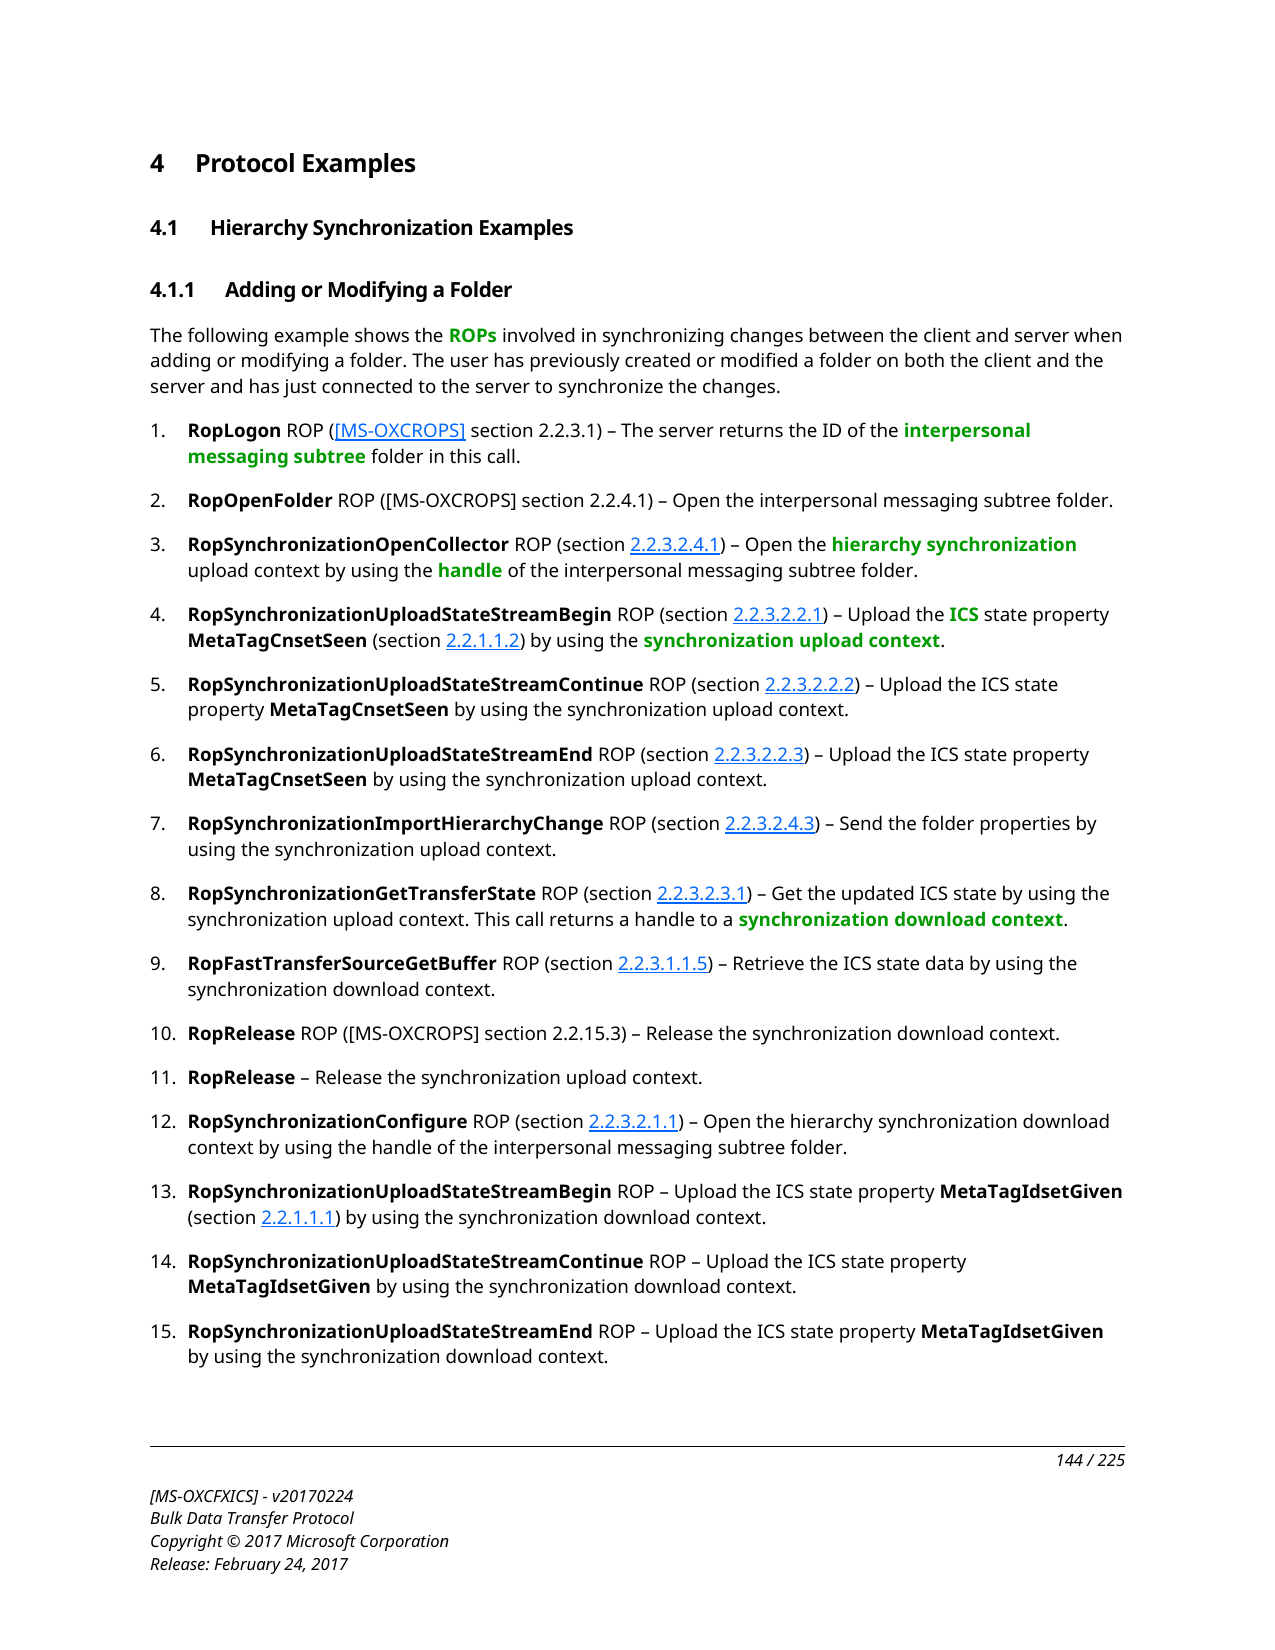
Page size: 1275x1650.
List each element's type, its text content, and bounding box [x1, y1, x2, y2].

text The following example shows the ROPs involved in synchronizing changes between the client and server when adding or modifying a folder. The user has previously created or modified a folder on both the client and the server and has just connected to the server to synchronize the changes. [150, 322, 1125, 399]
list RopOpenFolder ROP ([MS-OXCROPS] section 2.2.4.1) – Open the interpersonal messaging subtree folder. [150, 487, 1125, 513]
list RopSynchronizationUploadStateStreamBegin ROP (section 2.2.3.2.2.1) – Upload the ICS state property MetaTagCnsetSeen (section 2.2.1.1.2) by using the synchronization upload context. [150, 601, 1125, 652]
list RopSynchronizationUploadStateStreamContinue ROP – Upload the ICS state property MetaTagIdsetGiven by using the synchronization download context. [150, 1248, 1125, 1299]
list RopSynchronizationGetTransferState ROP (section 2.2.3.2.3.1) – Get the updated ICS state by using the synchronization upload context. This call returns a handle to a synchronization download context. [150, 881, 1125, 932]
list RopSynchronizationUploadStateStreamBegin ROP – Upload the ICS state property MetaTagIdsetGiven (section 2.2.1.1.1) by using the synchronization download context. [150, 1178, 1125, 1229]
list RopRelease ROP ([MS-OXCROPS] section 2.2.15.3) – Release the synchronization download context. [150, 1020, 1125, 1046]
list RopSynchronizationOpenCollector ROP (section 2.2.3.2.4.1) – Open the hierarchy synchronization upload context by using the handle of the interpersonal messaging subtree folder. [150, 532, 1125, 583]
list RopLogon ROP ([MS-OXCROPS] section 2.2.3.1) – The server returns the ID of the interpersonal messaging subtree folder in this call. [150, 417, 1125, 468]
subtitle Adding or Modifying a Folder [150, 275, 1125, 303]
list RopSynchronizationUploadStateStreamEnd ROP (section 2.2.3.2.2.3) – Upload the ICS state property MetaTagCnsetSeen by using the synchronization upload context. [150, 741, 1125, 792]
list RopFastTransferSourceGetBuffer ROP (section 2.2.3.1.1.5) – Retrieve the ICS state data by using the synchronization download context. [150, 950, 1125, 1001]
list RopSynchronizationUploadStateStreamEnd ROP – Upload the ICS state property MetaTagIdsetGiven by using the synchronization download context. [150, 1318, 1125, 1369]
list RopRelease – Release the synchronization upload context. [150, 1064, 1125, 1090]
list RopSynchronizationConfigure ROP (section 2.2.3.2.1.1) – Open the hierarchy synchronization download context by using the handle of the interpersonal messaging subtree folder. [150, 1109, 1125, 1160]
list RopSynchronizationImportHierarchyChange ROP (section 2.2.3.2.4.3) – Send the folder properties by using the synchronization upload context. [150, 811, 1125, 862]
subtitle Protocol Examples [150, 146, 1125, 180]
list RopSynchronizationUploadStateStreamContinue ROP (section 2.2.3.2.2.2) – Upload the ICS state property MetaTagCnsetSeen by using the synchronization upload context. [150, 671, 1125, 722]
subtitle Hierarchy Synchronization Examples [150, 213, 1125, 242]
